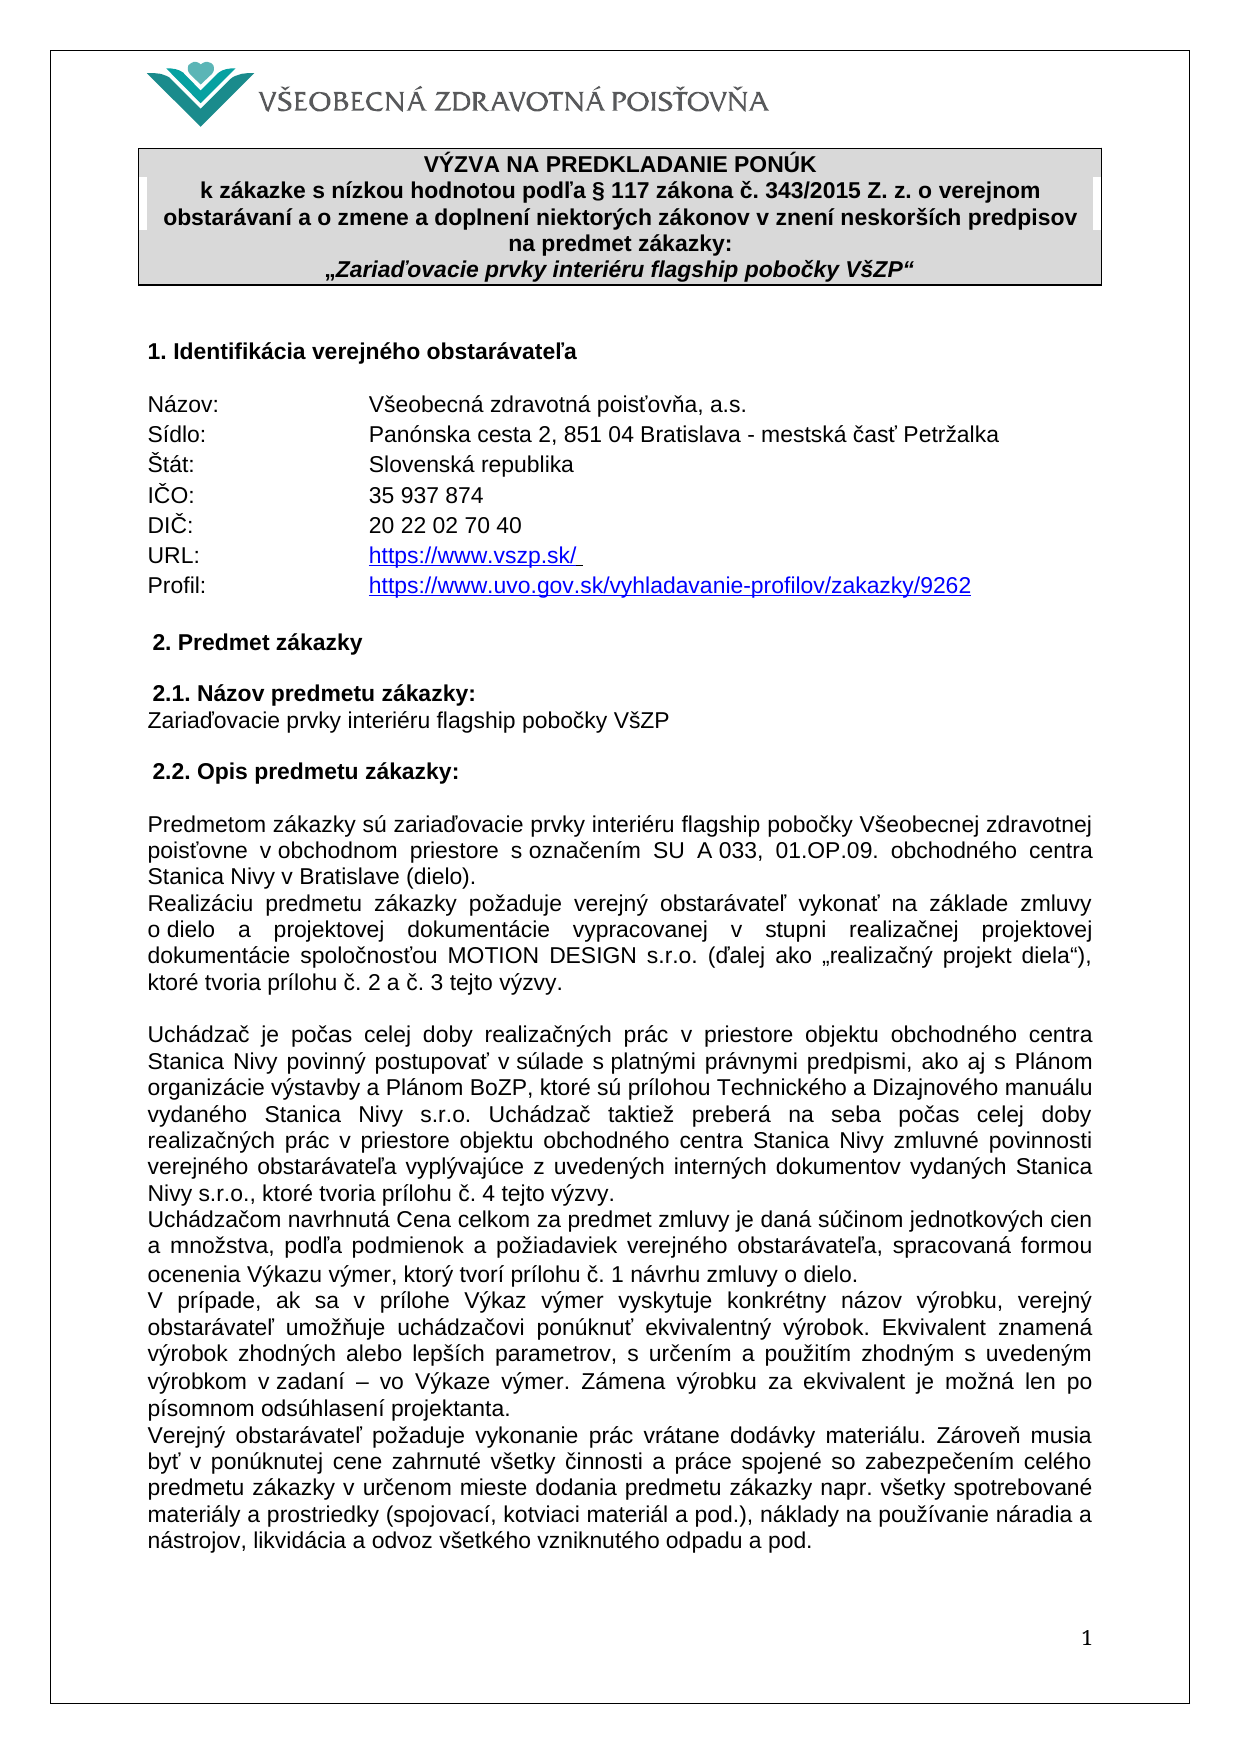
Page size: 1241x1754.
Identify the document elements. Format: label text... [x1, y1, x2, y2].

text URL: https://www.vszp.sk/ [147, 542, 1093, 568]
text Sídlo: Panónska cesta 2, 851 04 Bratislava - mestská časť Petržalka [147, 421, 1093, 448]
text 2.1. Názov predmetu zákazky: [152, 680, 1093, 707]
text Názov: Všeobecná zdravotná poisťovňa, a.s. [147, 391, 1093, 417]
text na predmet zákazky: „Zariaďovacie prvky interiéru flagship pobočky VšZP“ [139, 227, 1101, 284]
text VÝZVA NA PREDKLADANIE PONÚK [139, 149, 1101, 177]
text Štát: Slovenská republika [147, 451, 1093, 478]
text Uchádzačom navrhnutá Cena celkom za predmet zmluvy je daná súčinom jednotkových cien a množstva, podľa podmienok a požiadaviek verejného obstarávateľa, spracovaná formou ocenenia Výkazu výmer, ktorý tvorí prílohu č. 1 návrhu zmluvy o dielo. [147, 1206, 1093, 1287]
text IČO: 35 937 874 [147, 482, 1093, 508]
text k zákazke s nízkou hodnotou podľa § 117 zákona č. 343/2015 Z. z. o verejnom obstarávaní a o zmene a doplnení niektorých zákonov v znení neskorších predpisov [147, 177, 1093, 227]
text Profil: https://www.uvo.gov.sk/vyhladavanie-profilov/zakazky/9262 [147, 572, 1093, 599]
text 2.2. Opis predmetu zákazky: [152, 758, 1093, 784]
text Verejný obstarávateľ požaduje vykonanie prác vrátane dodávky materiálu. Zároveň musia byť v ponúknutej cene zahrnuté všetky činnosti a práce spojené so zabezpečením celého predmetu zákazky v určenom mieste dodania predmetu zákazky napr. všetky spotrebované materiály a prostriedky (spojovací, kotviaci materiál a pod.), náklady na používanie náradia a nástrojov, likvidácia a odvoz všetkého vzniknutého odpadu a pod. [147, 1422, 1093, 1553]
text Zariaďovacie prvky interiéru flagship pobočky VšZP [147, 707, 1093, 733]
text V prípade, ak sa v prílohe Výkaz výmer vyskytuje konkrétny názov výrobku, verejný obstarávateľ umožňuje uchádzačovi ponúknuť ekvivalentný výrobok. Ekvivalent znamená výrobok zhodných alebo lepších parametrov, s určením a použitím zhodným s uvedeným výrobkom v zadaní – vo Výkaze výmer. Zámena výrobku za ekvivalent je možná len po písomnom odsúhlasení projektanta. [147, 1287, 1093, 1422]
text 2. Predmet zákazky [152, 629, 1093, 655]
text DIČ: 20 22 02 70 40 [147, 512, 1093, 538]
text 1. Identifikácia verejného obstarávateľa [147, 338, 1093, 365]
text Uchádzač je počas celej doby realizačných prác v priestore objektu obchodného centra Stanica Nivy povinný postupovať v súlade s platnými právnymi predpismi, ako aj s Plánom organizácie výstavby a Plánom BoZP, ktoré sú prílohou Technického a Dizajnového manuálu vydaného Stanica Nivy s.r.o. Uchádzač taktiež preberá na seba počas celej doby realizačných prác v priestore objektu obchodného centra Stanica Nivy zmluvné povinnosti verejného obstarávateľa vyplývajúce z uvedených interných dokumentov vydaných Stanica Nivy s.r.o., ktoré tvoria prílohu č. 4 tejto výzvy. [147, 1021, 1093, 1206]
text Realizáciu predmetu zákazky požaduje verejný obstarávateľ vykonať na základe zmluvy o dielo a projektovej dokumentácie vypracovanej v stupni realizačnej projektovej dokumentácie spoločnosťou MOTION DESIGN s.r.o. (ďalej ako „realizačný projekt diela“), ktoré tvoria prílohu č. 2 a č. 3 tejto výzvy. [147, 890, 1093, 995]
text Predmetom zákazky sú zariaďovacie prvky interiéru flagship pobočky Všeobecnej zdravotnej poisťovne v obchodnom priestore s označením SU A 033, 01.OP.09. obchodného centra Stanica Nivy v Bratislave (dielo). [147, 811, 1093, 890]
